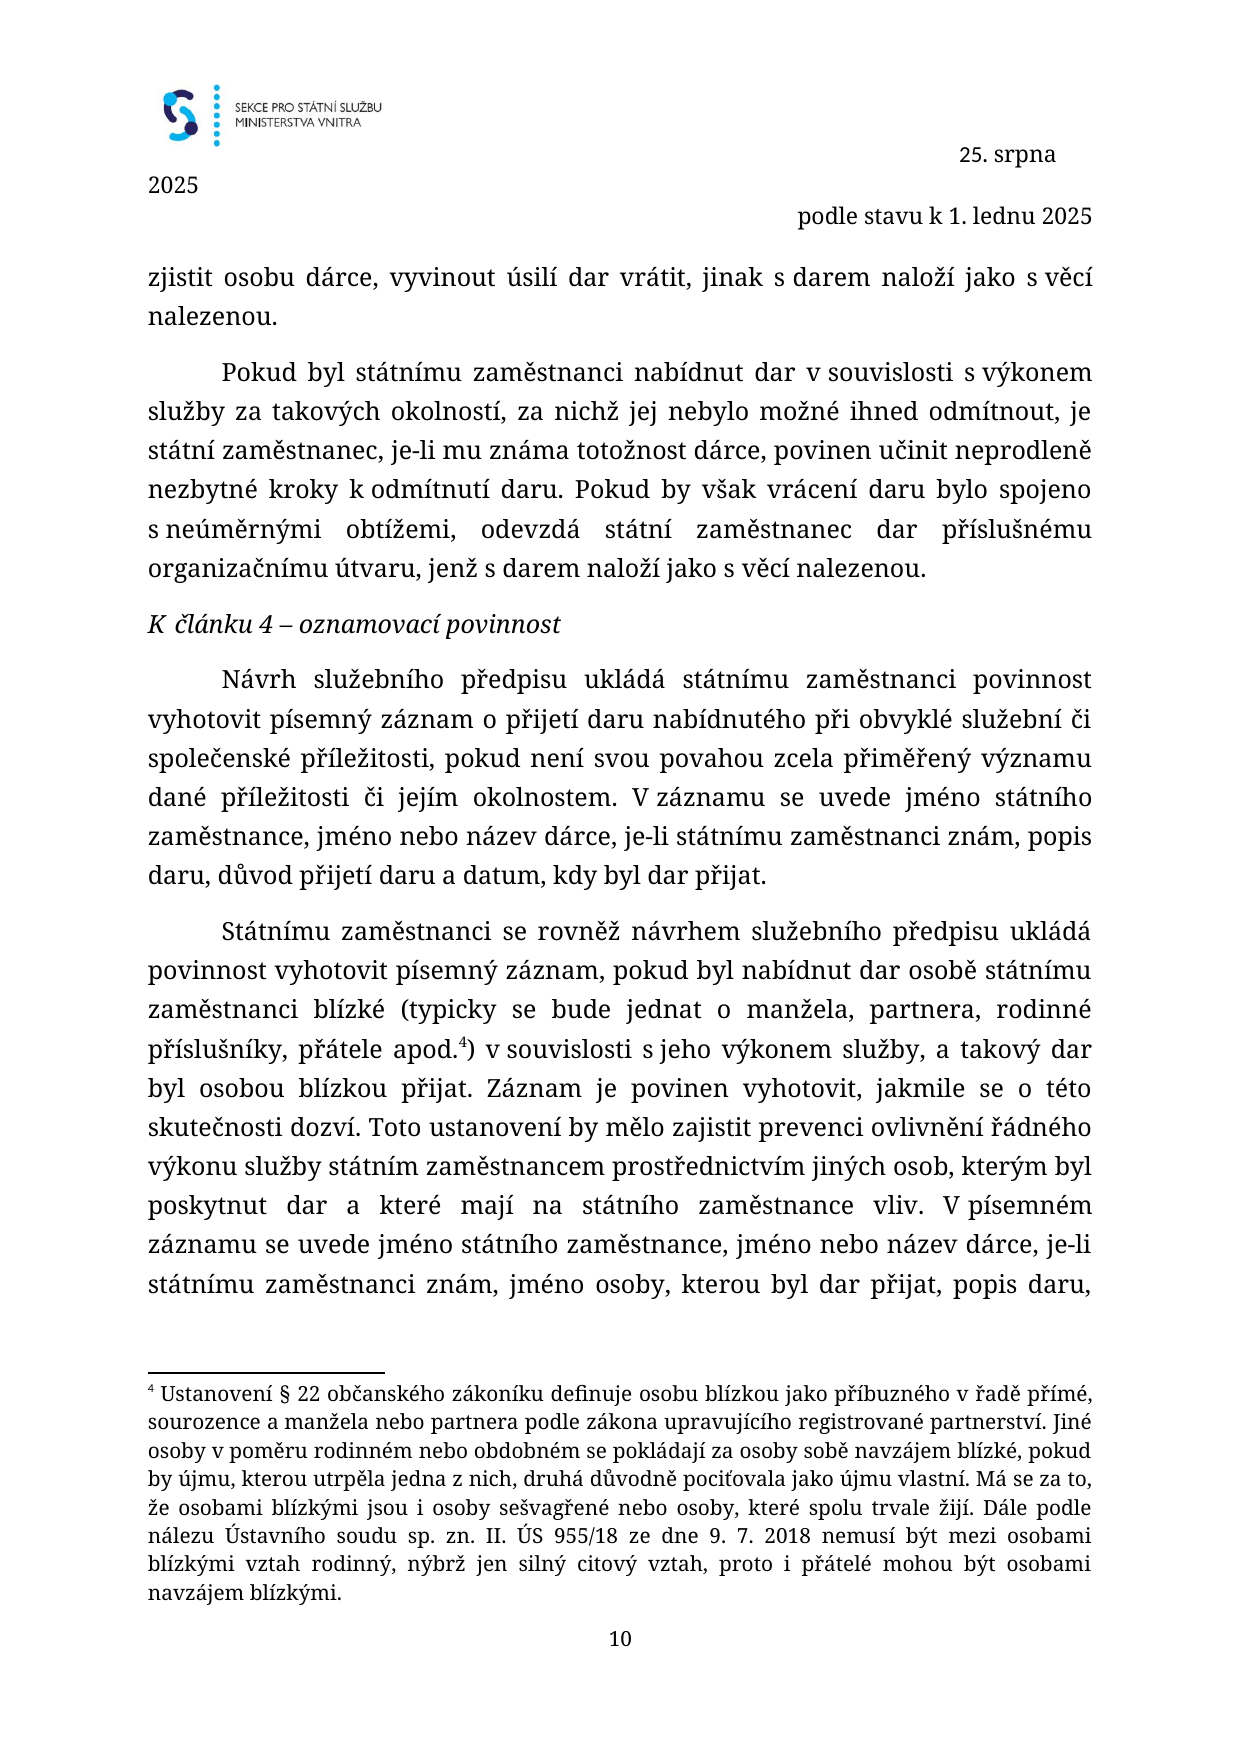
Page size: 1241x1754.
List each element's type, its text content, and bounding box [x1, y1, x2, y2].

text Pokud byl státnímu zaměstnanci nabídnut dar v souvislosti s výkonem služby za takových okolností, za nichž jej nebylo možné ihned odmítnout, je státní zaměstnanec, je-li mu známa totožnost dárce, povinen učinit neprodleně nezbytné kroky k odmítnutí daru. Pokud by však vrácení daru bylo spojeno s neúměrnými obtížemi, odevzdá státní zaměstnanec dar příslušnému organizačnímu útvaru, jenž s darem naloží jako s věcí nalezenou. [148, 354, 1093, 584]
picture [147, 73, 390, 163]
text Návrh služebního předpisu ukládá státnímu zaměstnanci povinnost vyhotovit písemný záznam o přijetí daru nabídnutého při obvyklé služební či společenské příležitosti, pokud není svou povahou zcela přiměřený významu dané příležitosti či jejím okolnostem. V záznamu se uvede jméno státního zaměstnance, jméno nebo název dárce, je-li státnímu zaměstnanci znám, popis daru, důvod přijetí daru a datum, kdy byl dar přijat. [148, 662, 1093, 892]
text K článku 4 – oznamovací povinnost [148, 606, 1093, 640]
